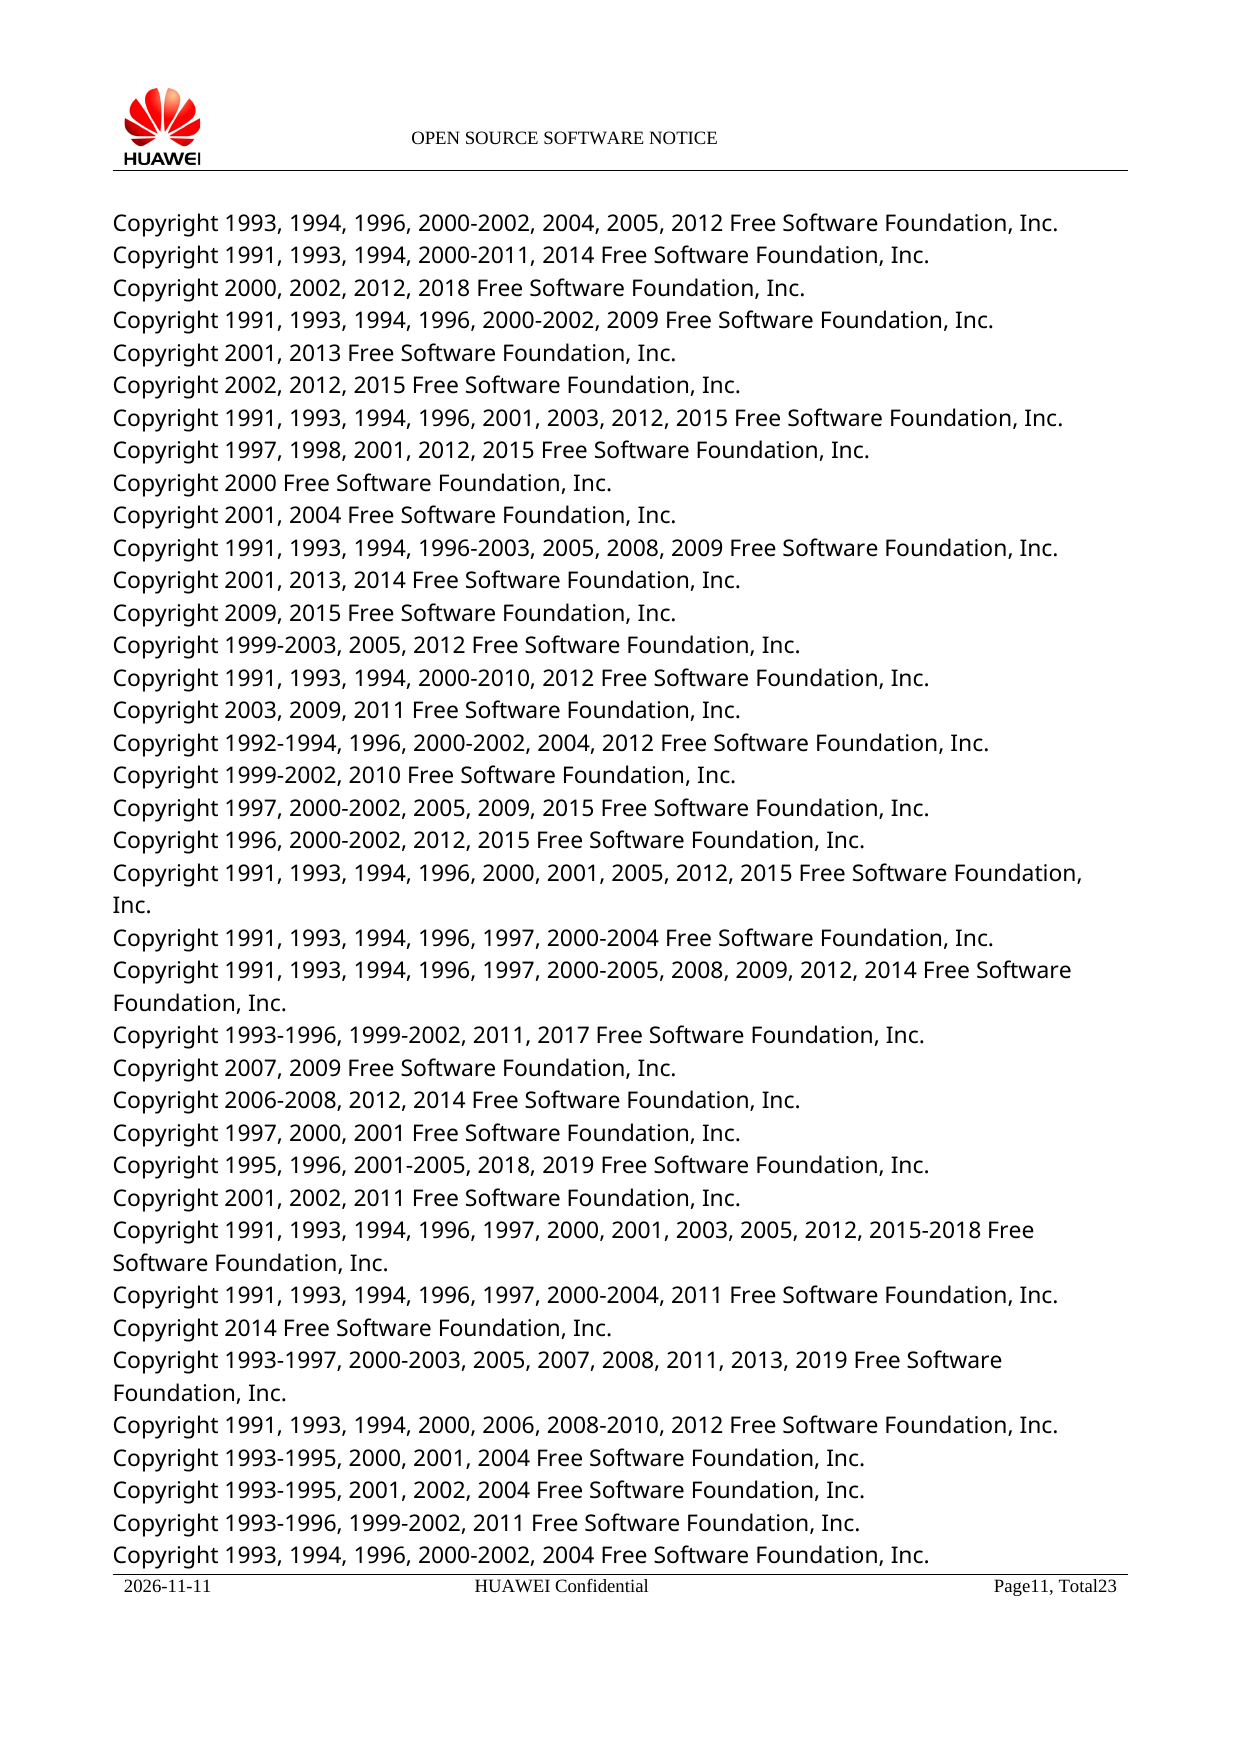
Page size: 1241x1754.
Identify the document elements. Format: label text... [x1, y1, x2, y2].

picture [124, 88, 201, 165]
